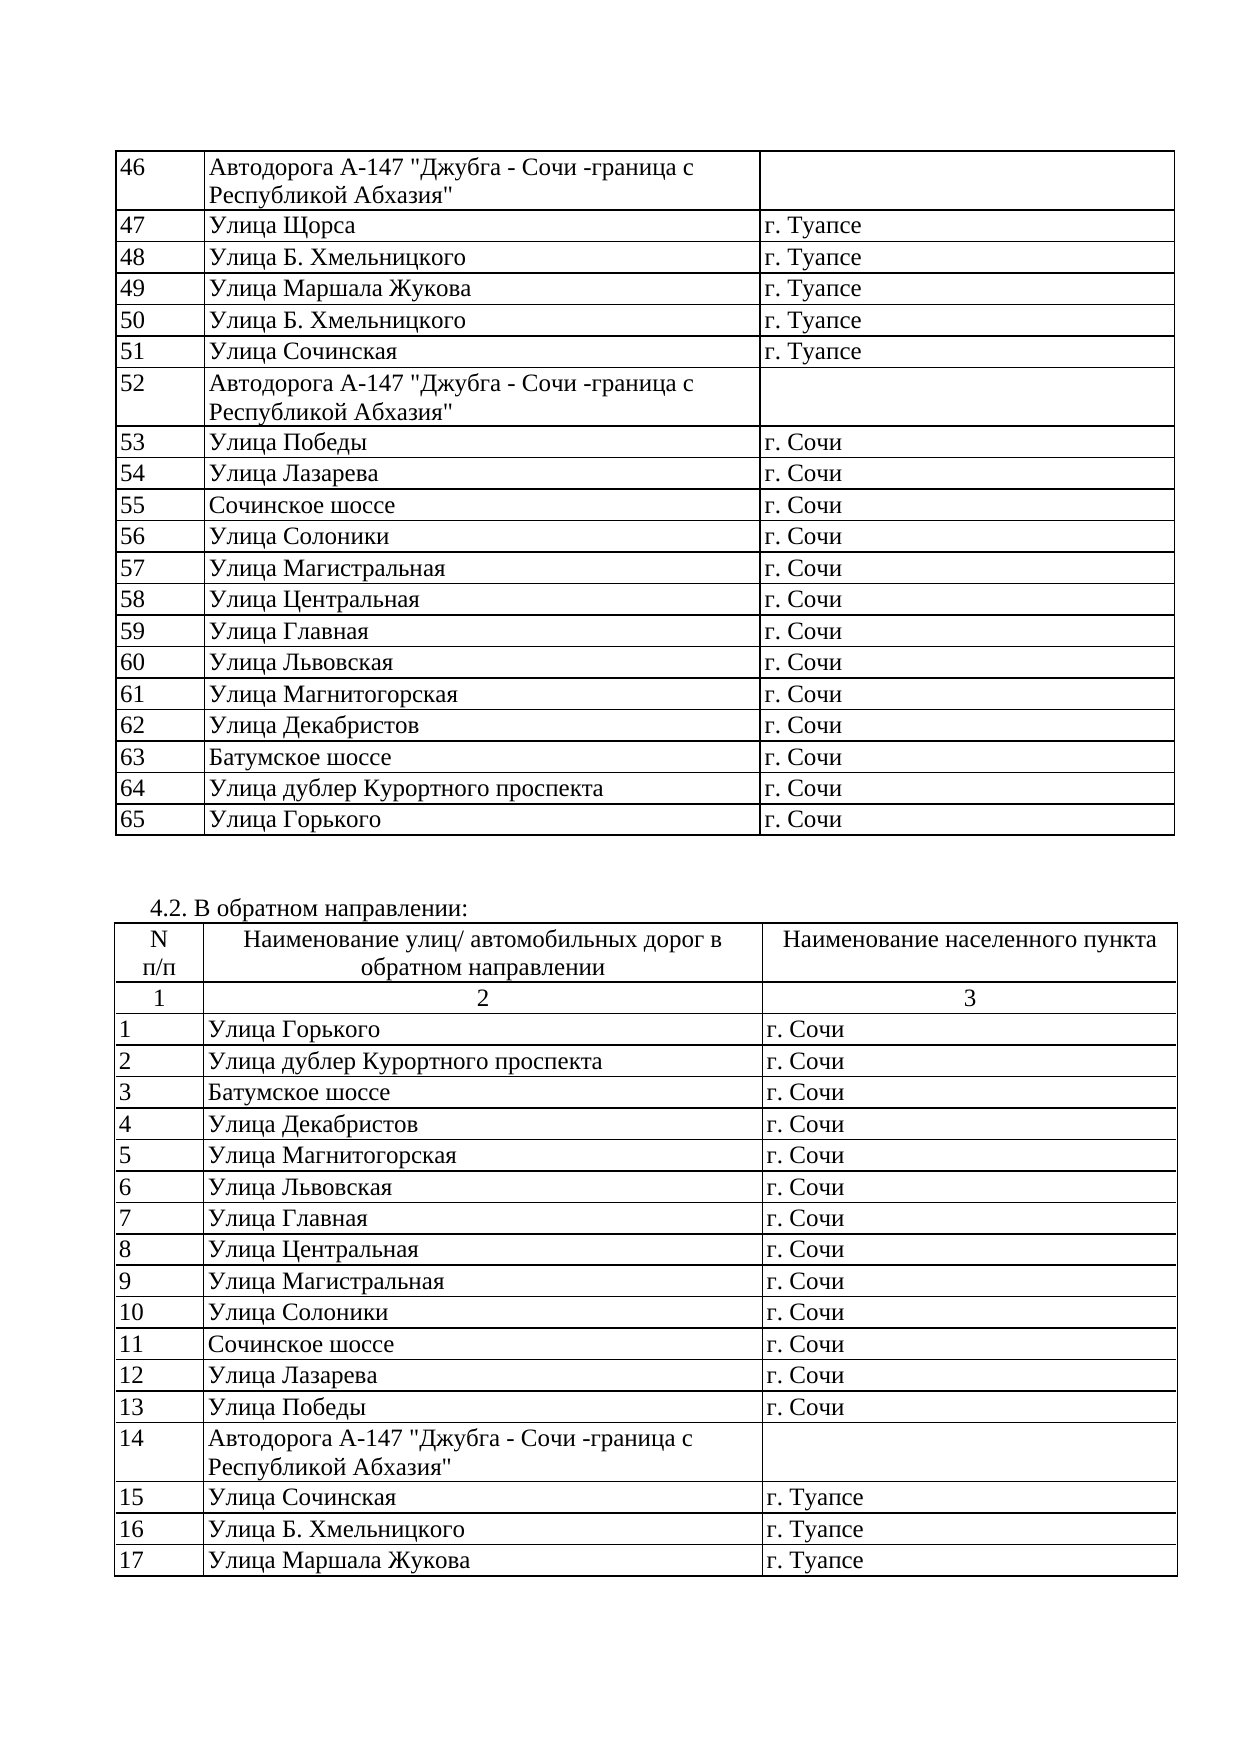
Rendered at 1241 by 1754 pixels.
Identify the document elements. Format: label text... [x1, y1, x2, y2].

table_cell Улица Магистральная [204, 1266, 762, 1296]
table_cell Улица Лазарева [204, 1360, 762, 1390]
table_cell г. Сочи [763, 1107, 1177, 1138]
table_cell [763, 1422, 1177, 1481]
table_cell г. Сочи [763, 1170, 1177, 1201]
table_cell 65 [117, 805, 204, 834]
table_cell г. Сочи [761, 710, 1174, 740]
table_cell 15 [115, 1482, 203, 1512]
table_cell г. Туапсе [763, 1512, 1177, 1544]
table_cell 62 [117, 710, 204, 740]
table_cell Улица Б. Хмельницкого [205, 305, 759, 335]
table_cell 50 [117, 305, 204, 335]
table_cell [761, 368, 1174, 425]
table_cell г. Сочи [761, 647, 1174, 677]
table_cell 3 [115, 1077, 203, 1107]
table_cell Улица Маршала Жукова [204, 1545, 762, 1575]
table_cell 46 [117, 152, 204, 209]
table_cell 56 [117, 521, 204, 551]
table_cell г. Сочи [761, 584, 1174, 614]
table_cell г. Сочи [763, 1139, 1177, 1170]
table_header Наименование улиц/ автомобильных дорог в обратном направлении [204, 924, 762, 981]
table_cell 53 [117, 427, 204, 457]
table_cell 63 [117, 742, 204, 771]
table_cell [761, 152, 1174, 209]
table_cell Улица Магнитогорская [205, 679, 759, 708]
table_cell г. Сочи [761, 805, 1174, 834]
table_cell Улица Сочинская [204, 1482, 762, 1512]
table_cell 10 [115, 1297, 203, 1327]
table_cell Улица Маршала Жукова [205, 274, 759, 303]
table_cell 64 [117, 773, 204, 803]
table_cell 49 [117, 274, 204, 303]
table_cell Улица Солоники [205, 521, 759, 551]
table_cell 2 [115, 1045, 203, 1076]
table_cell 59 [117, 616, 204, 646]
table_cell г. Сочи [761, 773, 1174, 803]
table_cell 3 [763, 981, 1177, 1013]
table_cell г. Туапсе [761, 211, 1174, 241]
table_cell г. Сочи [761, 427, 1174, 457]
table_cell 47 [117, 211, 204, 241]
table_cell 9 [115, 1265, 203, 1296]
table_cell Улица Б. Хмельницкого [204, 1514, 762, 1544]
table_cell Улица Декабристов [205, 710, 759, 740]
table_cell г. Сочи [763, 1327, 1177, 1359]
table_cell Улица Лазарева [205, 458, 759, 488]
table_cell 51 [117, 337, 204, 366]
table_cell г. Сочи [763, 1201, 1177, 1233]
table_cell 5 [115, 1140, 203, 1170]
table_cell Улица Центральная [205, 584, 759, 614]
table_cell 13 [115, 1391, 203, 1422]
table_cell Батумское шоссе [205, 742, 759, 771]
table_cell г. Сочи [761, 458, 1174, 488]
table_cell г. Туапсе [761, 305, 1174, 335]
table_cell Улица дублер Курортного проспекта [204, 1046, 762, 1076]
table_cell г. Сочи [761, 679, 1174, 708]
table_cell г. Туапсе [763, 1481, 1177, 1512]
table_cell Батумское шоссе [204, 1077, 762, 1107]
table_cell 1 [115, 982, 203, 1013]
table_cell Улица Львовская [204, 1172, 762, 1201]
table_cell г. Туапсе [761, 242, 1174, 272]
table_cell 16 [115, 1513, 203, 1544]
table_cell Улица Магистральная [205, 553, 759, 583]
table_cell 55 [117, 490, 204, 520]
table_cell г. Сочи [763, 1296, 1177, 1327]
table_cell 54 [117, 458, 204, 488]
table_cell г. Сочи [761, 521, 1174, 551]
table_cell Улица Щорса [205, 211, 759, 241]
table_cell Улица Горького [204, 1014, 762, 1044]
table_cell Улица Центральная [204, 1235, 762, 1264]
table_cell г. Сочи [763, 1013, 1177, 1044]
table_cell 1 [115, 1014, 203, 1044]
table_cell Улица Горького [205, 805, 759, 834]
table_cell 60 [117, 647, 204, 677]
table_cell Улица Львовская [205, 647, 759, 677]
table_cell Улица Главная [205, 616, 759, 646]
table_cell г. Сочи [761, 490, 1174, 520]
table_cell г. Сочи [763, 1076, 1177, 1107]
table_cell 58 [117, 584, 204, 614]
table_cell 61 [117, 679, 204, 708]
table_cell Улица Сочинская [205, 337, 759, 366]
table_cell Улица Победы [205, 427, 759, 457]
table_cell г. Туапсе [761, 274, 1174, 303]
table_cell 6 [115, 1171, 203, 1201]
table_cell г. Сочи [763, 1359, 1177, 1390]
table_cell 52 [117, 368, 204, 425]
table_cell Сочинское шоссе [204, 1329, 762, 1359]
table_cell Автодорога А-147 "Джубга - Сочи -граница с Республикой Абхазия" [205, 368, 759, 425]
table_cell Улица Магнитогорская [204, 1140, 762, 1170]
table_header Наименование населенного пункта [763, 924, 1177, 981]
table_cell 12 [115, 1360, 203, 1390]
table_cell Улица Б. Хмельницкого [205, 242, 759, 272]
table_cell г. Туапсе [763, 1544, 1177, 1575]
table_cell г. Сочи [763, 1390, 1177, 1422]
table_cell 4 [115, 1108, 203, 1138]
table_cell 8 [115, 1234, 203, 1264]
table_cell г. Туапсе [761, 337, 1174, 366]
table_cell г. Сочи [763, 1044, 1177, 1076]
text 4.2. В обратном направлении: [150, 893, 1090, 922]
table_cell 17 [115, 1545, 203, 1575]
table_cell 14 [115, 1423, 203, 1481]
table_cell Улица Победы [204, 1392, 762, 1422]
table_cell г. Сочи [761, 616, 1174, 646]
table_cell 48 [117, 242, 204, 272]
table_cell г. Сочи [761, 553, 1174, 583]
table_cell Улица дублер Курортного проспекта [205, 773, 759, 803]
table_cell г. Сочи [763, 1264, 1177, 1296]
table_cell Улица Солоники [204, 1297, 762, 1327]
table_cell 57 [117, 553, 204, 583]
table_cell 11 [115, 1328, 203, 1359]
table_cell г. Сочи [761, 742, 1174, 771]
table_cell Сочинское шоссе [205, 490, 759, 520]
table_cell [205, 152, 759, 209]
table_cell Улица Декабристов [204, 1109, 762, 1138]
table_cell Улица Главная [204, 1203, 762, 1233]
table_header N п/п [115, 924, 203, 981]
table_cell г. Сочи [763, 1233, 1177, 1264]
table_cell 7 [115, 1203, 203, 1233]
table_cell 2 [204, 983, 762, 1013]
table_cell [204, 1423, 762, 1481]
